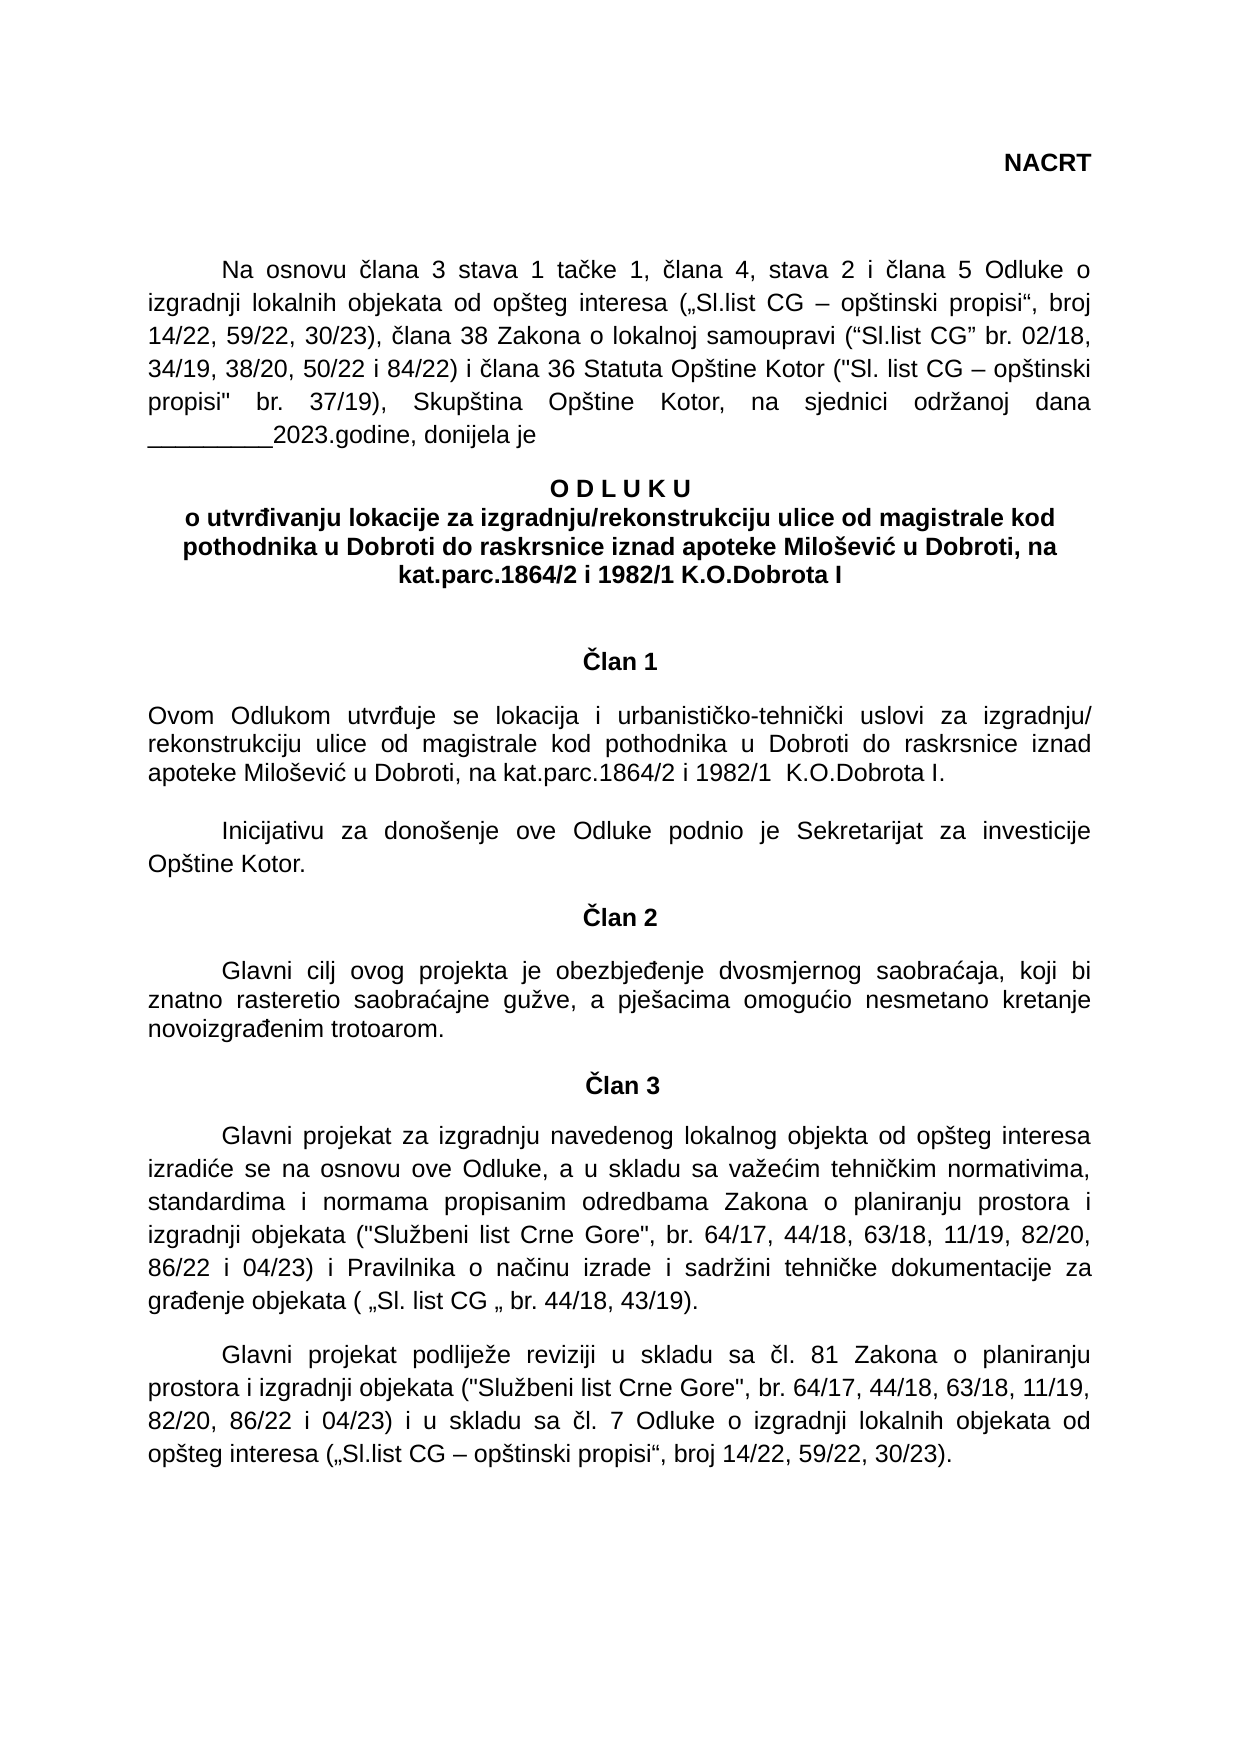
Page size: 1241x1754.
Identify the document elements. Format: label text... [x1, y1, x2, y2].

text Glavni projekat za izgradnju navedenog lokalnog objekta od opšteg interesa izradiće se na osnovu ove Odluke, a u skladu sa važećim tehničkim normativima, standardima i normama propisanim odredbama Zakona o planiranju prostora i izgradnji objekata ("Službeni list Crne Gore", br. 64/17, 44/18, 63/18, 11/19, 82/20, 86/22 i 04/23) i Pravilnika o načinu izrade i sadržini tehničke dokumentacije za građenje objekata ( „Sl. list CG „ br. 44/18, 43/19). [148, 1121, 1093, 1315]
text Ovom Odlukom utvrđuje se lokacija i urbanističko-tehnički uslovi za izgradnju/ rekonstrukciju ulice od magistrale kod pothodnika u Dobroti do raskrsnice iznad apoteke Milošević u Dobroti, na kat.parc.1864/2 i 1982/1 K.O.Dobrota I. [148, 701, 1093, 787]
text Glavni projekat podliježe reviziji u skladu sa čl. 81 Zakona o planiranju prostora i izgradnji objekata ("Službeni list Crne Gore", br. 64/17, 44/18, 63/18, 11/19, 82/20, 86/22 i 04/23) i u skladu sa čl. 7 Odluke o izgradnji lokalnih objekata od opšteg interesa („Sl.list CG – opštinski propisi“, broj 14/22, 59/22, 30/23). [148, 1340, 1093, 1468]
text O D L U K U [148, 474, 1093, 503]
text NACRT [148, 148, 1093, 176]
text Član 2 [148, 902, 1093, 931]
text o utvrđivanju lokacije za izgradnju/rekonstrukciju ulice od magistrale kod pothodnika u Dobroti do raskrsnice iznad apoteke Milošević u Dobroti, na kat.parc.1864/2 i 1982/1 K.O.Dobrota I [148, 503, 1093, 589]
text Na osnovu člana 3 stava 1 tačke 1, člana 4, stava 2 i člana 5 Odluke o izgradnji lokalnih objekata od opšteg interesa („Sl.list CG – opštinski propisi“, broj 14/22, 59/22, 30/23), člana 38 Zakona o lokalnoj samoupravi (“Sl.list CG” br. 02/18, 34/19, 38/20, 50/22 i 84/22) i člana 36 Statuta Opštine Kotor ("Sl. list CG – opštinski propisi" br. 37/19), Skupština Opštine Kotor, na sjednici održanoj dana _________2023.godine, donijela je [148, 255, 1093, 449]
text Glavni cilj ovog projekta je obezbjeđenje dvosmjernog saobraćaja, koji bi znatno rasteretio saobraćajne gužve, a pješacima omogućio nesmetano kretanje novoizgrađenim trotoarom. [148, 956, 1093, 1043]
text Član 3 [148, 1071, 1093, 1100]
text Član 1 [148, 647, 1093, 676]
text Inicijativu za donošenje ove Odluke podnio je Sekretarijat za investicije Opštine Kotor. [148, 816, 1093, 877]
